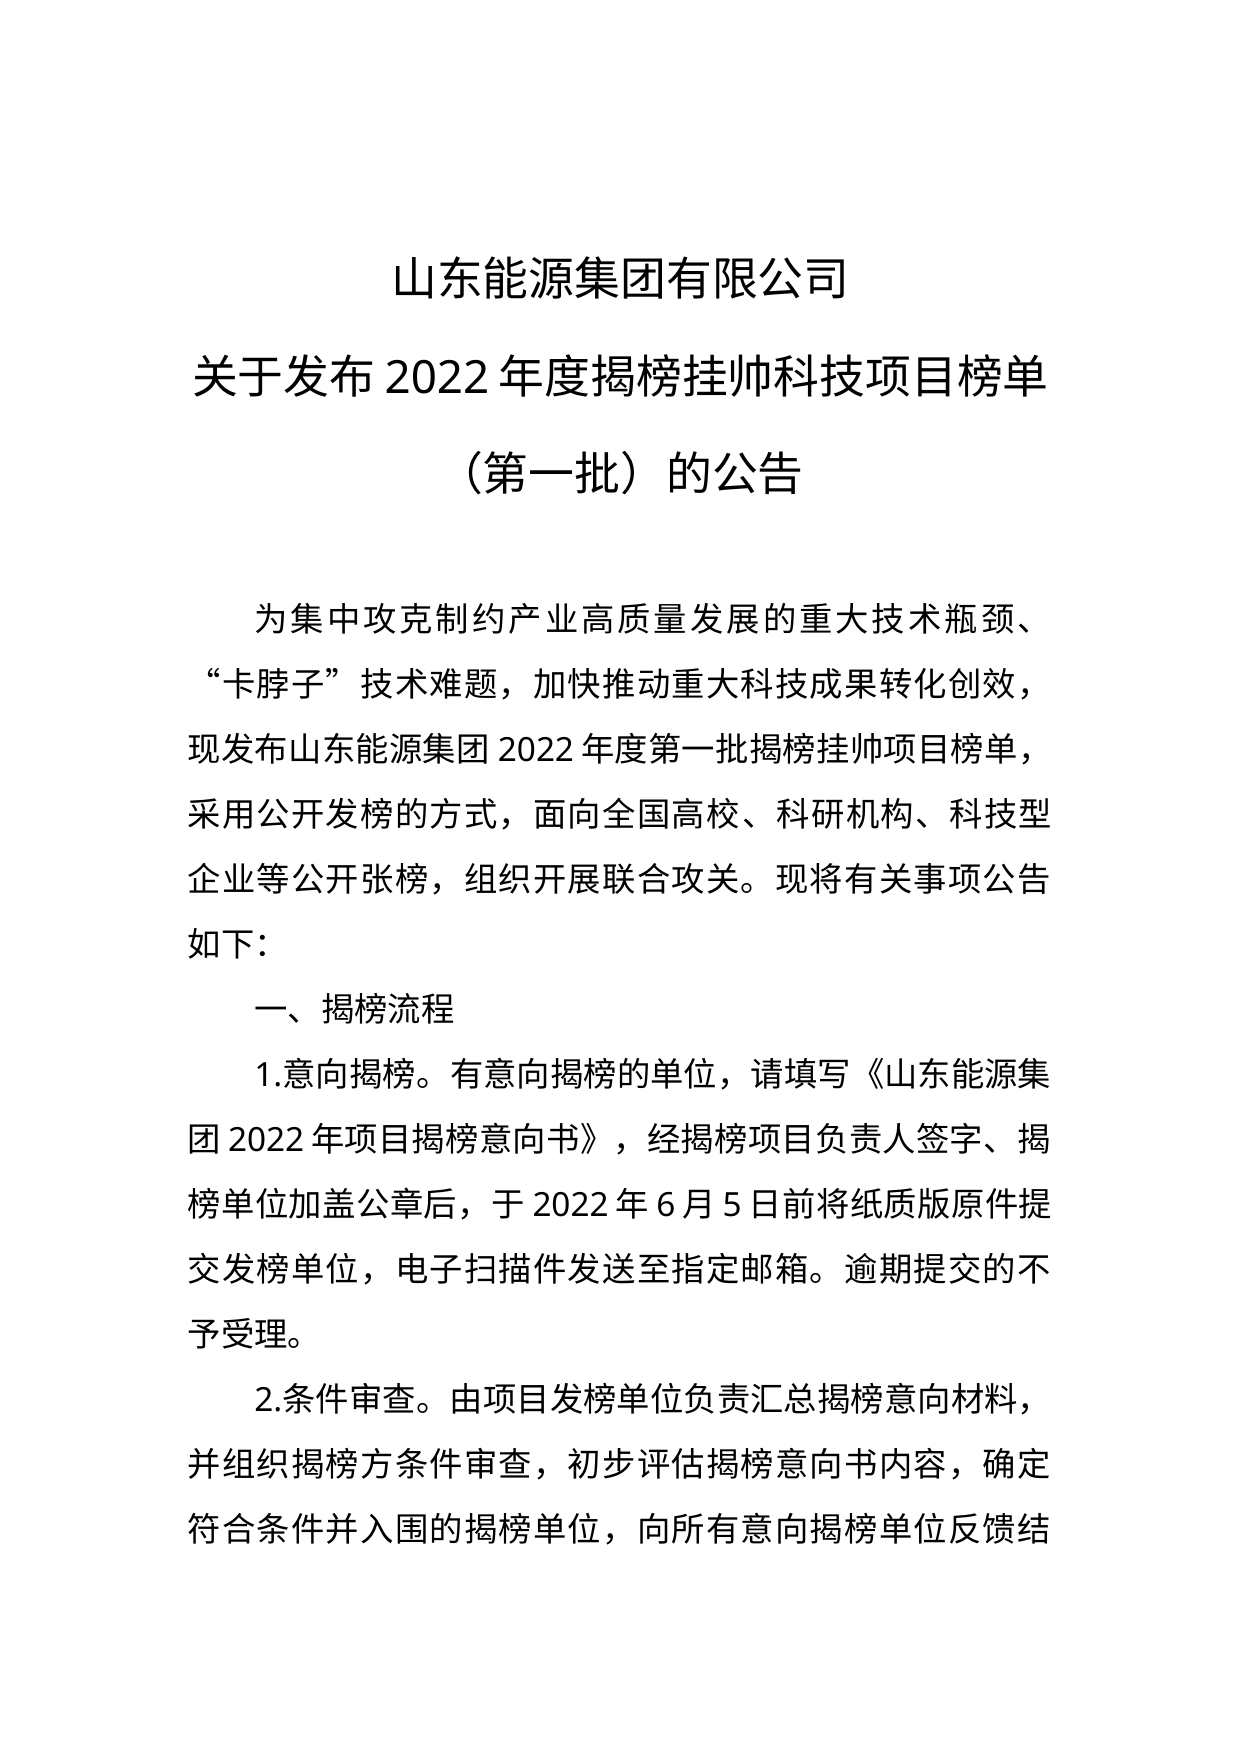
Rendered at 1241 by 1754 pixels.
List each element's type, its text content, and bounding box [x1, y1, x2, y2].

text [187, 1364, 1053, 1559]
text 关于发布2022年度揭榜挂帅科技项目榜单（第一批）的公告 [187, 324, 1053, 519]
text 山东能源集团有限公司 [187, 227, 1053, 324]
text 一、揭榜流程 [187, 974, 1053, 1039]
text 1.意向揭榜。有意向揭榜的单位，请填写《山东能源集团2022年项目揭榜意向书》，经揭榜项目负责人签字、揭榜单位加盖公章后，于2022年6月5日前将纸质版原件提交发榜单位，电子扫描件发送至指定邮箱。逾期提交的不予受理。 [187, 1039, 1053, 1364]
text 为集中攻克制约产业高质量发展的重大技术瓶颈、“卡脖子”技术难题，加快推动重大科技成果转化创效，现发布山东能源集团2022年度第一批揭榜挂帅项目榜单，采用公开发榜的方式，面向全国高校、科研机构、科技型企业等公开张榜，组织开展联合攻关。现将有关事项公告如下： [187, 584, 1053, 974]
